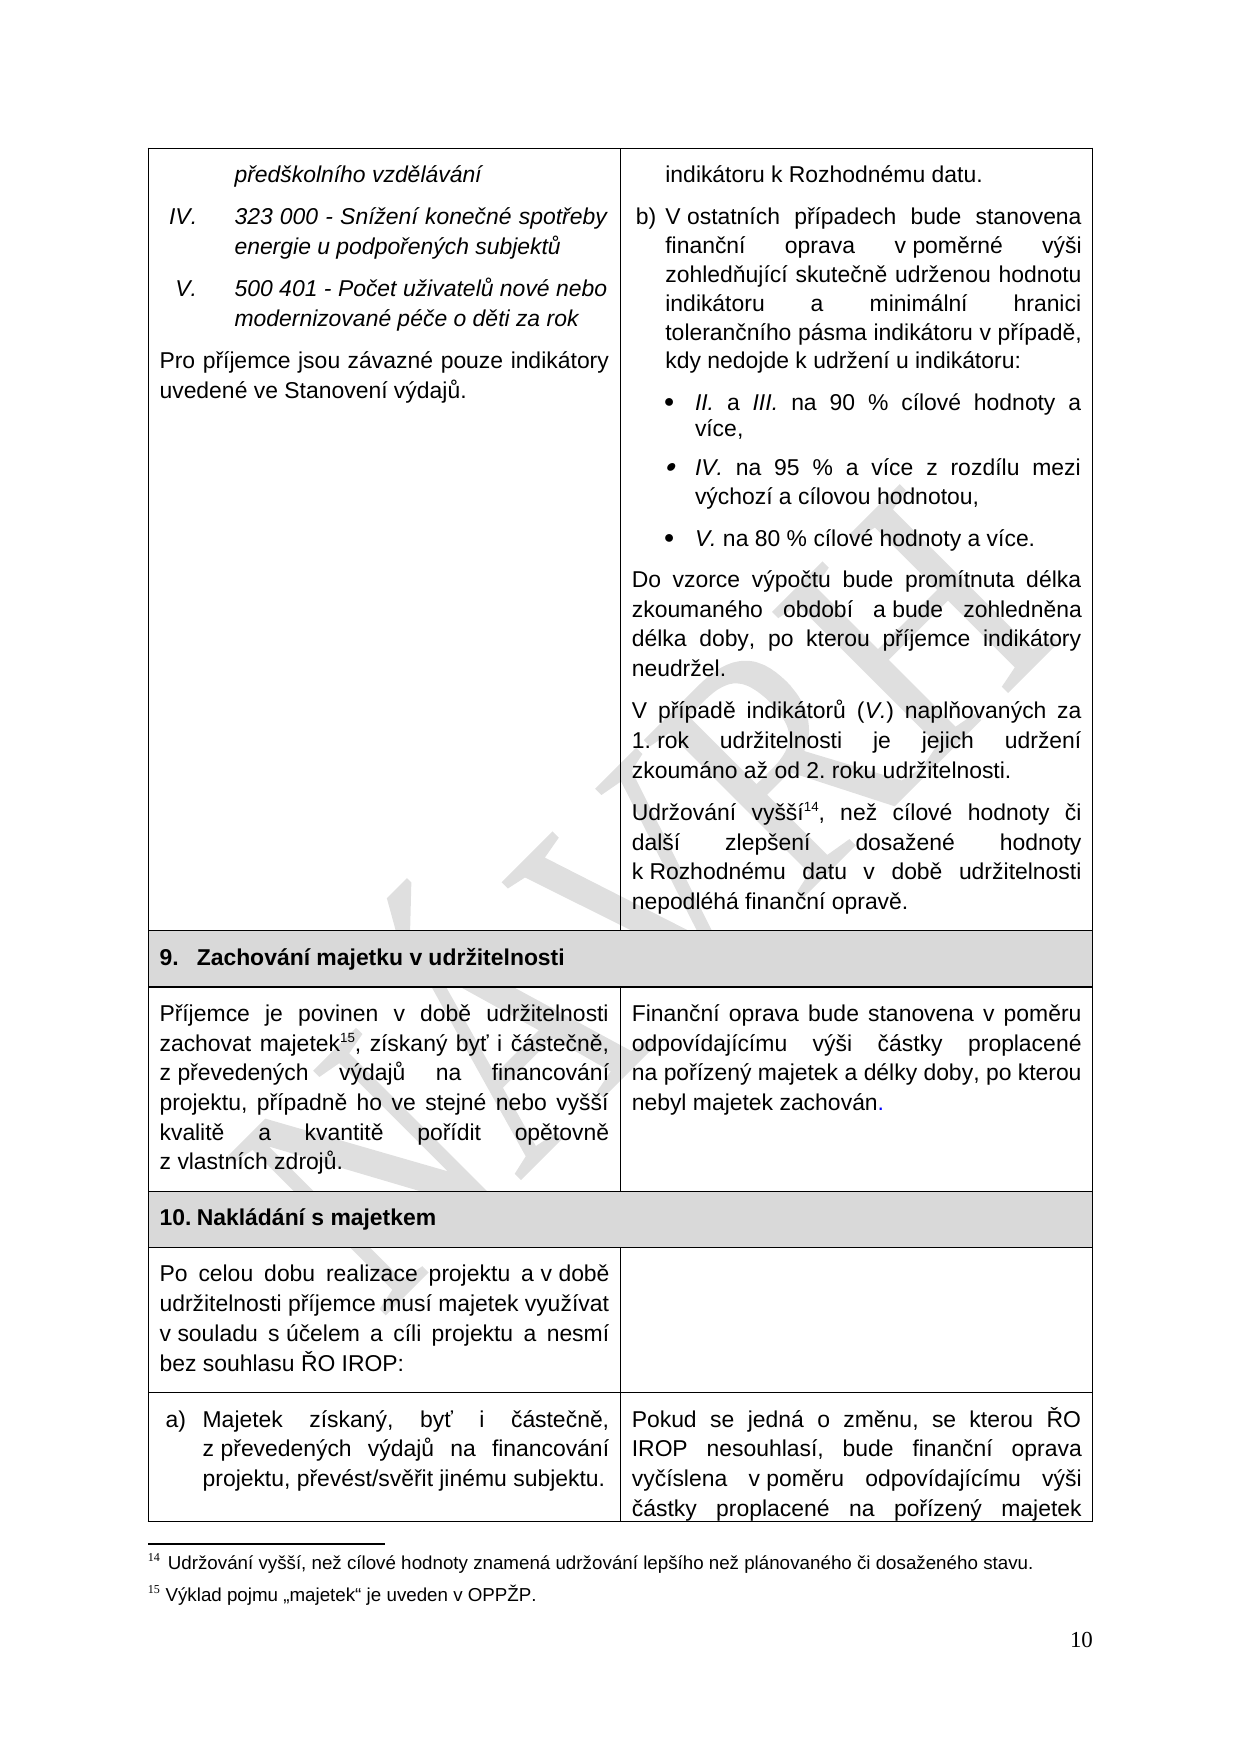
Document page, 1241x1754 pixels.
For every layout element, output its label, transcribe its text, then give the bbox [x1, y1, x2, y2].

table_cell Zachování majetku v udržitelnosti [149, 931, 1092, 986]
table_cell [621, 149, 1092, 930]
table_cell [621, 1393, 1092, 1521]
table_cell Po celou dobu realizace projektu a v době udržitelnosti příjemce musí majetek využívat v souladu s účelem a cíli projektu a nesmí bez souhlasu ŘO IROP: [149, 1248, 620, 1392]
table_cell Finanční oprava bude stanovena v poměru odpovídajícímu výši částky proplacené na pořízený majetek a délky doby, po kterou nebyl majetek zachován. [621, 988, 1092, 1191]
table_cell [149, 1393, 620, 1521]
table_cell Nakládání s majetkem [149, 1192, 1092, 1247]
table_cell [621, 1248, 1092, 1392]
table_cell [149, 149, 620, 930]
table_cell Příjemce je povinen v době udržitelnosti zachovat majetek, získaný byť i částečně, z převedených výdajů na financování projektu, případně ho ve stejné nebo vyšší kvalitě a kvantitě pořídit opětovně z vlastních zdrojů. [149, 988, 620, 1191]
